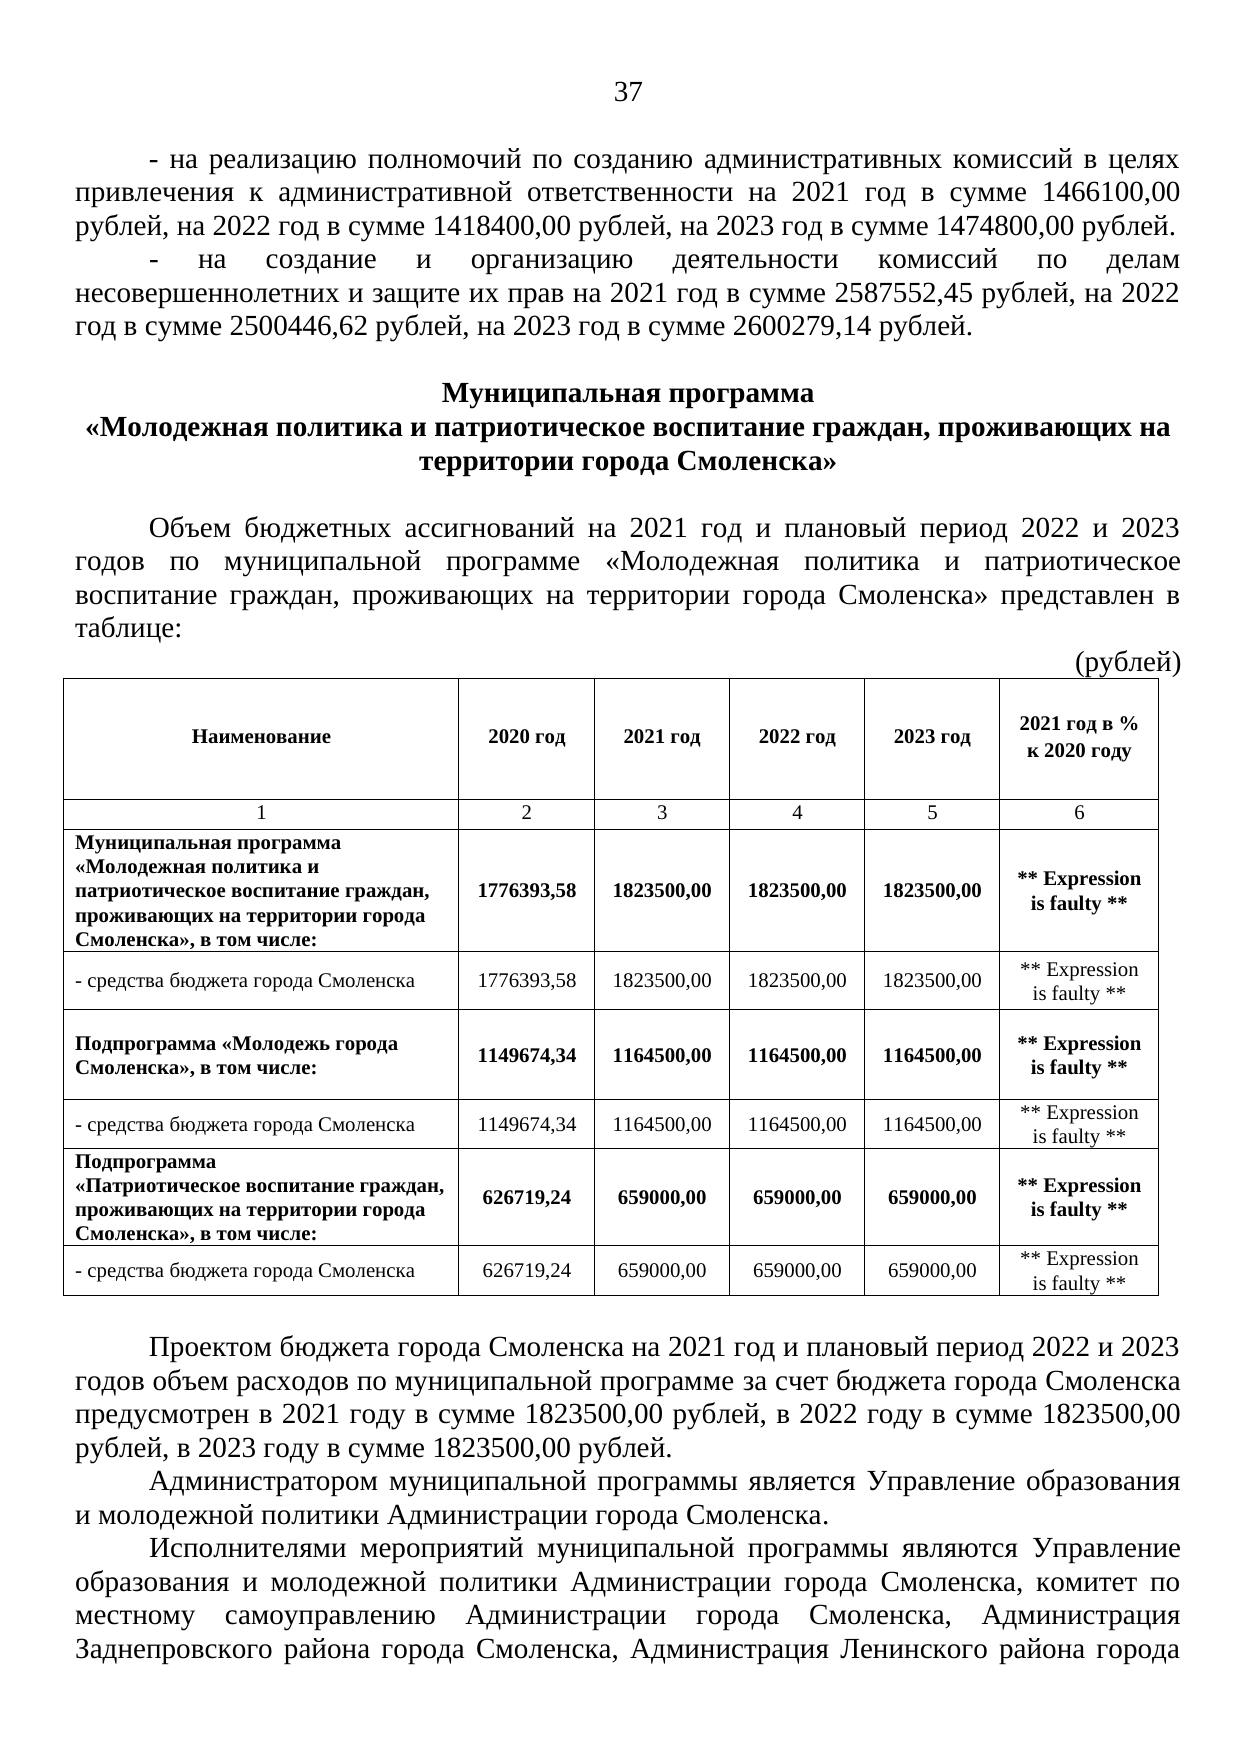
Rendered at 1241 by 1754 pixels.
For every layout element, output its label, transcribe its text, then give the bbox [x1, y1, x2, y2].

table_cell 1164500,00 [595, 1100, 729, 1148]
table_cell 659000,00 [865, 1149, 999, 1245]
table_cell 1149674,34 [459, 1010, 594, 1099]
table_header 2023 год [865, 679, 999, 799]
text - на реализацию полномочий по созданию административных комиссий в целях привлечения к административной ответственности на 2021 год в сумме 1466100,00 рублей, на 2022 год в сумме 1418400,00 рублей, на 2023 год в сумме 1474800,00 рублей. [75, 141, 1181, 241]
table_cell 102,7 [1000, 952, 1158, 1009]
table_cell 659000,00 [730, 1246, 864, 1294]
table_header 2022 год [730, 679, 864, 799]
text - на создание и организацию деятельности комиссий по делам несовершеннолетних и защите их прав на 2021 год в сумме 2587552,45 рублей, на 2022 год в сумме 2500446,62 рублей, на 2023 год в сумме 2600279,14 рублей. [75, 241, 1181, 342]
table_cell 1823500,00 [865, 830, 999, 951]
text Проектом бюджета города Смоленска на 2021 год и плановый период 2022 и 2023 годов объем расходов по муниципальной программе за счет бюджета города Смоленска предусмотрен в 2021 году в сумме 1823500,00 рублей, в 2022 году в сумме 1823500,00 рублей, в 2023 году в сумме 1823500,00 рублей. [75, 1329, 1181, 1463]
table_cell Подпрограмма «Молодежь города Смоленска», в том числе: [64, 1010, 458, 1099]
table_cell - средства бюджета города Смоленска [64, 1246, 458, 1294]
table_cell 626719,24 [459, 1149, 594, 1245]
table_cell 1823500,00 [730, 830, 864, 951]
table_cell 1164500,00 [865, 1100, 999, 1148]
table_cell 102,7 [1000, 830, 1158, 951]
table_cell 105,2 [1000, 1246, 1158, 1294]
table_cell 1164500,00 [730, 1010, 864, 1099]
table_cell - средства бюджета города Смоленска [64, 1100, 458, 1148]
table_cell 101,3 [1000, 1010, 1158, 1099]
table_cell 626719,24 [459, 1246, 594, 1294]
table_cell 101,3 [1000, 1100, 1158, 1148]
table_cell 1776393,58 [459, 830, 594, 951]
table_header 2021 год [595, 679, 729, 799]
table_header Наименование [64, 679, 458, 799]
table_cell - средства бюджета города Смоленска [64, 952, 458, 1009]
table_cell 1164500,00 [730, 1100, 864, 1148]
table_cell 5 [865, 800, 999, 829]
table_cell 1776393,58 [459, 952, 594, 1009]
text «Молодежная политика и патриотическое воспитание граждан, проживающих на территории города Смоленска» [75, 409, 1181, 476]
table_cell 659000,00 [595, 1149, 729, 1245]
table_cell 1149674,34 [459, 1100, 594, 1148]
table_cell 2 [459, 800, 594, 829]
table_cell 1823500,00 [865, 952, 999, 1009]
table_cell 1 [64, 800, 458, 829]
text Объем бюджетных ассигнований на 2021 год и плановый период 2022 и 2023 годов по муниципальной программе «Молодежная политика и патриотическое воспитание граждан, проживающих на территории города Смоленска» представлен в таблице: [75, 510, 1181, 644]
table_cell 1164500,00 [595, 1010, 729, 1099]
text (рублей) [75, 644, 1181, 677]
table_cell 4 [730, 800, 864, 829]
table_cell Муниципальная программа «Молодежная политика и патриотическое воспитание граждан, проживающих на территории города Смоленска», в том числе: [64, 830, 458, 951]
table_cell 659000,00 [865, 1246, 999, 1294]
text Администратором муниципальной программы является Управление образования и молодежной политики Администрации города Смоленска. [75, 1463, 1181, 1530]
text Муниципальная программа [75, 376, 1181, 409]
table_header 2021 год в % к 2020 году [1000, 679, 1158, 799]
table_cell 1823500,00 [595, 830, 729, 951]
table_cell 6 [1000, 800, 1158, 829]
table_cell 1823500,00 [730, 952, 864, 1009]
table_cell Подпрограмма «Патриотическое воспитание граждан, проживающих на территории города Смоленска», в том числе: [64, 1149, 458, 1245]
table_cell 659000,00 [730, 1149, 864, 1245]
table_cell 1164500,00 [865, 1010, 999, 1099]
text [75, 1530, 1181, 1664]
table_header 2020 год [459, 679, 594, 799]
table_cell 659000,00 [595, 1246, 729, 1294]
table_cell 105,2 [1000, 1149, 1158, 1245]
table_cell 3 [595, 800, 729, 829]
table_cell 1823500,00 [595, 952, 729, 1009]
